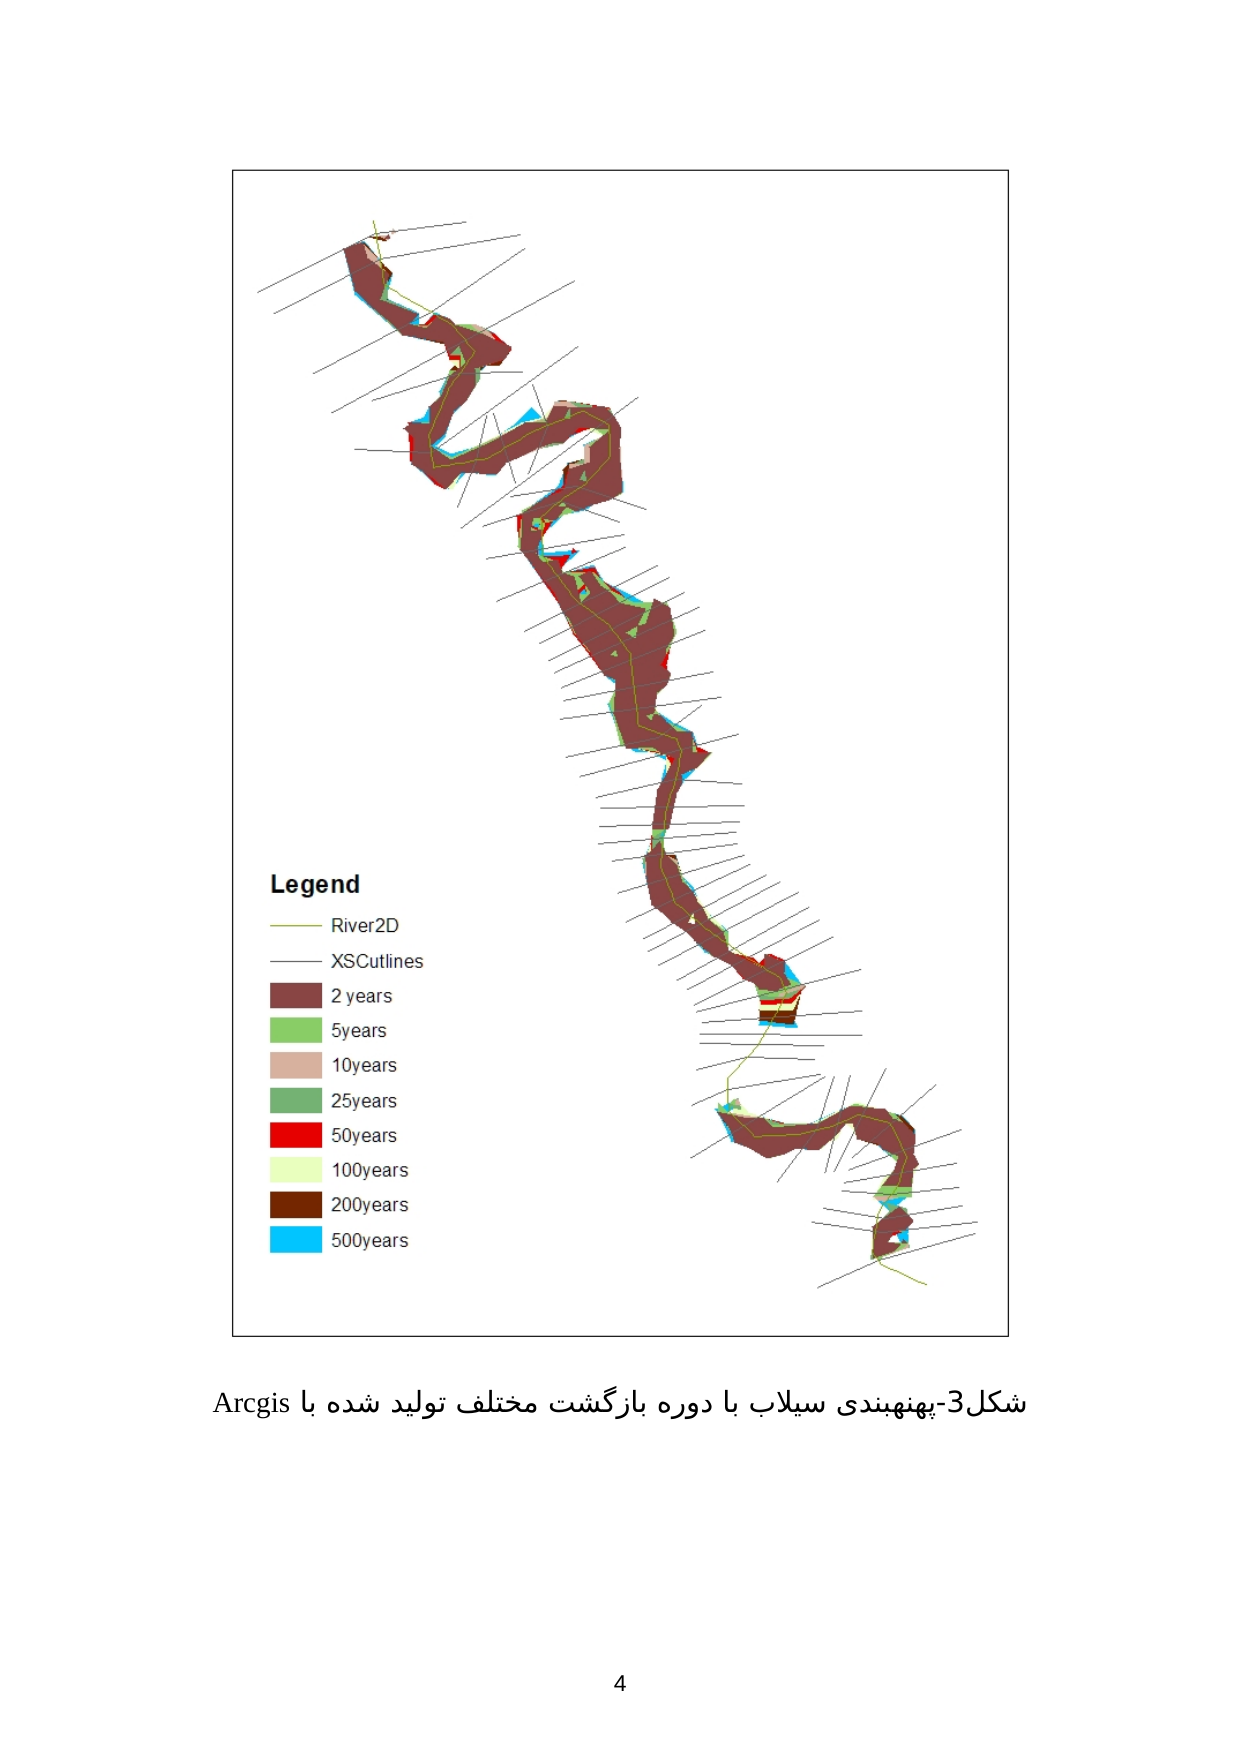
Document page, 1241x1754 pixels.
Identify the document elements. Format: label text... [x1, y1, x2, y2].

text شکل3-پهنهبندی سیلاب با دوره بازگشت مختلف تولید شده با Arcgis [150, 1386, 1090, 1420]
picture [150, 150, 1090, 1367]
